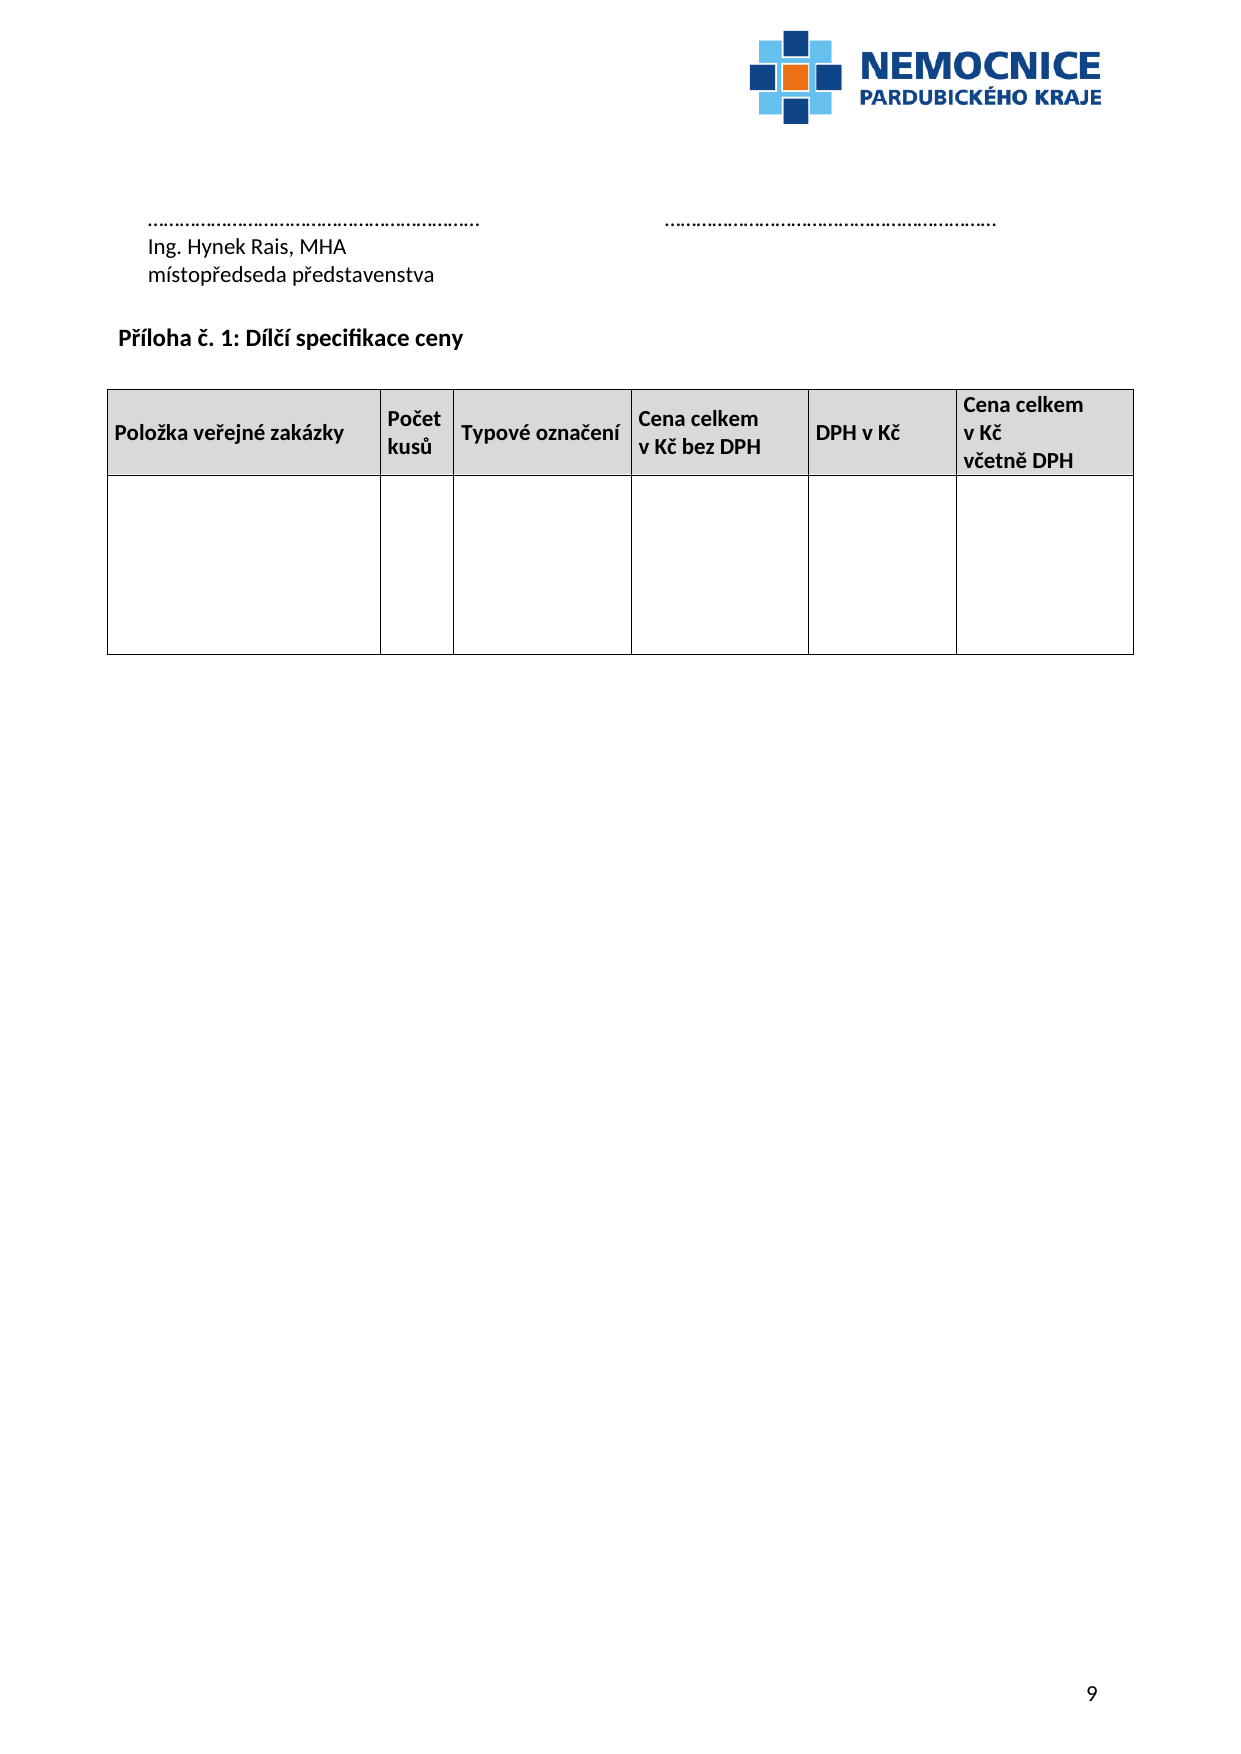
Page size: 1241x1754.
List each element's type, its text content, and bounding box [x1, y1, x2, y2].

text Příloha č. 1: Dílčí specifikace ceny [118, 322, 1122, 353]
table_cell [809, 476, 956, 654]
table_cell [108, 476, 380, 654]
table_cell [381, 476, 453, 654]
table_cell [957, 476, 1133, 654]
table_cell [632, 476, 808, 654]
table_header DPH v Kč [809, 390, 956, 474]
table_header Cena celkem v Kč bez DPH [632, 390, 808, 474]
text ……………………………………………………… ……………………………………………………… [118, 204, 1122, 232]
picture [748, 29, 1101, 125]
table_header Položka veřejné zakázky [108, 390, 380, 474]
table_header Typové označení [454, 390, 631, 474]
table_header Počet kusů [381, 390, 453, 474]
table_cell [454, 476, 631, 654]
text Ing. Hynek Rais, MHA [118, 232, 1122, 260]
table_header Cena celkem v Kč včetně DPH [957, 390, 1133, 474]
text místopředseda představenstva [118, 260, 1122, 316]
